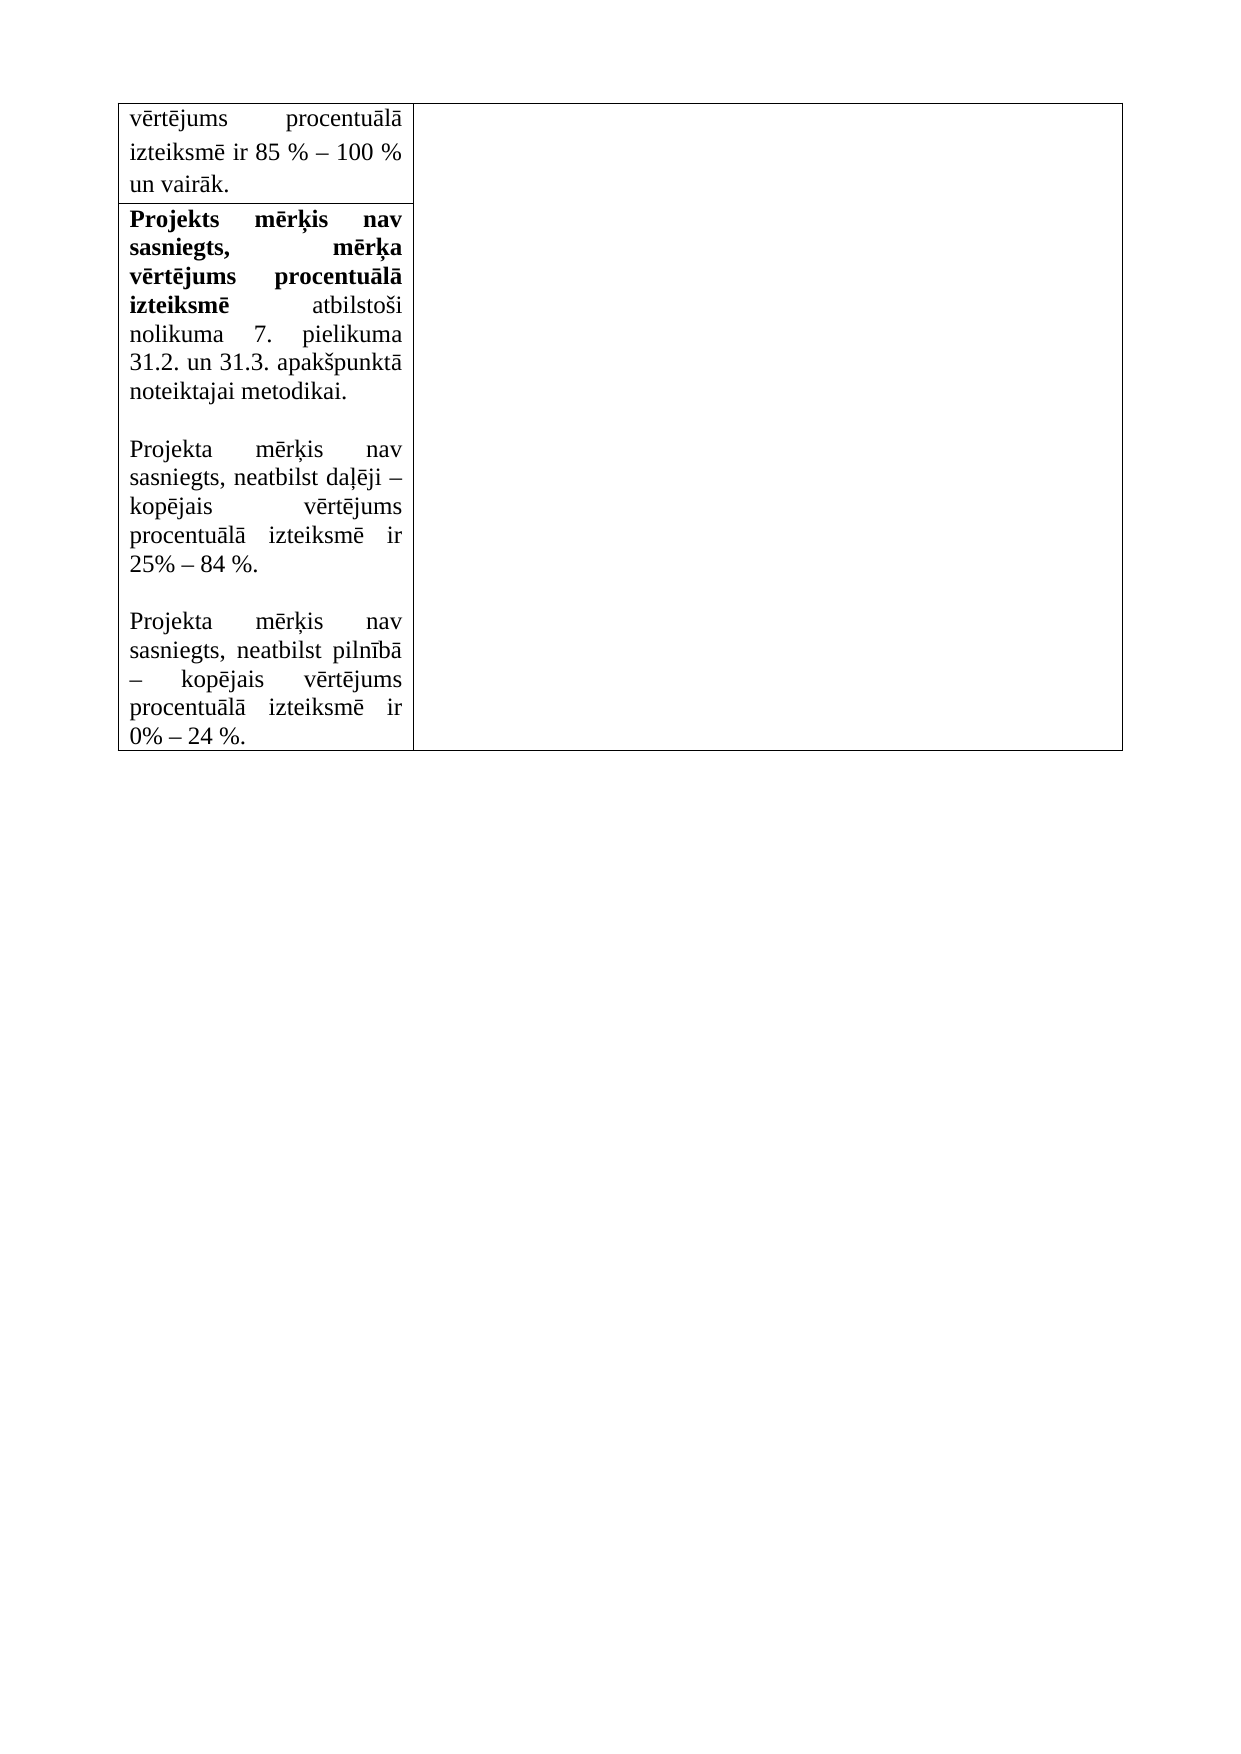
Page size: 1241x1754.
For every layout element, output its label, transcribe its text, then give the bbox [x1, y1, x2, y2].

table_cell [119, 104, 413, 203]
table_cell Projekts mērķis nav sasniegts, mērķa vērtējums procentuālā izteiksmē atbilstoši nolikuma 7. pielikuma 31.2. un 31.3. apakšpunktā noteiktajai metodikai. Projekta mērķis nav sasniegts, neatbilst daļēji – kopējais vērtējums procentuālā izteiksmē ir 25% – 84 %. Projekta mērķis nav sasniegts, neatbilst pilnībā – kopējais vērtējums procentuālā izteiksmē ir 0% – 24 %. [119, 204, 413, 750]
table_cell [414, 104, 1122, 750]
